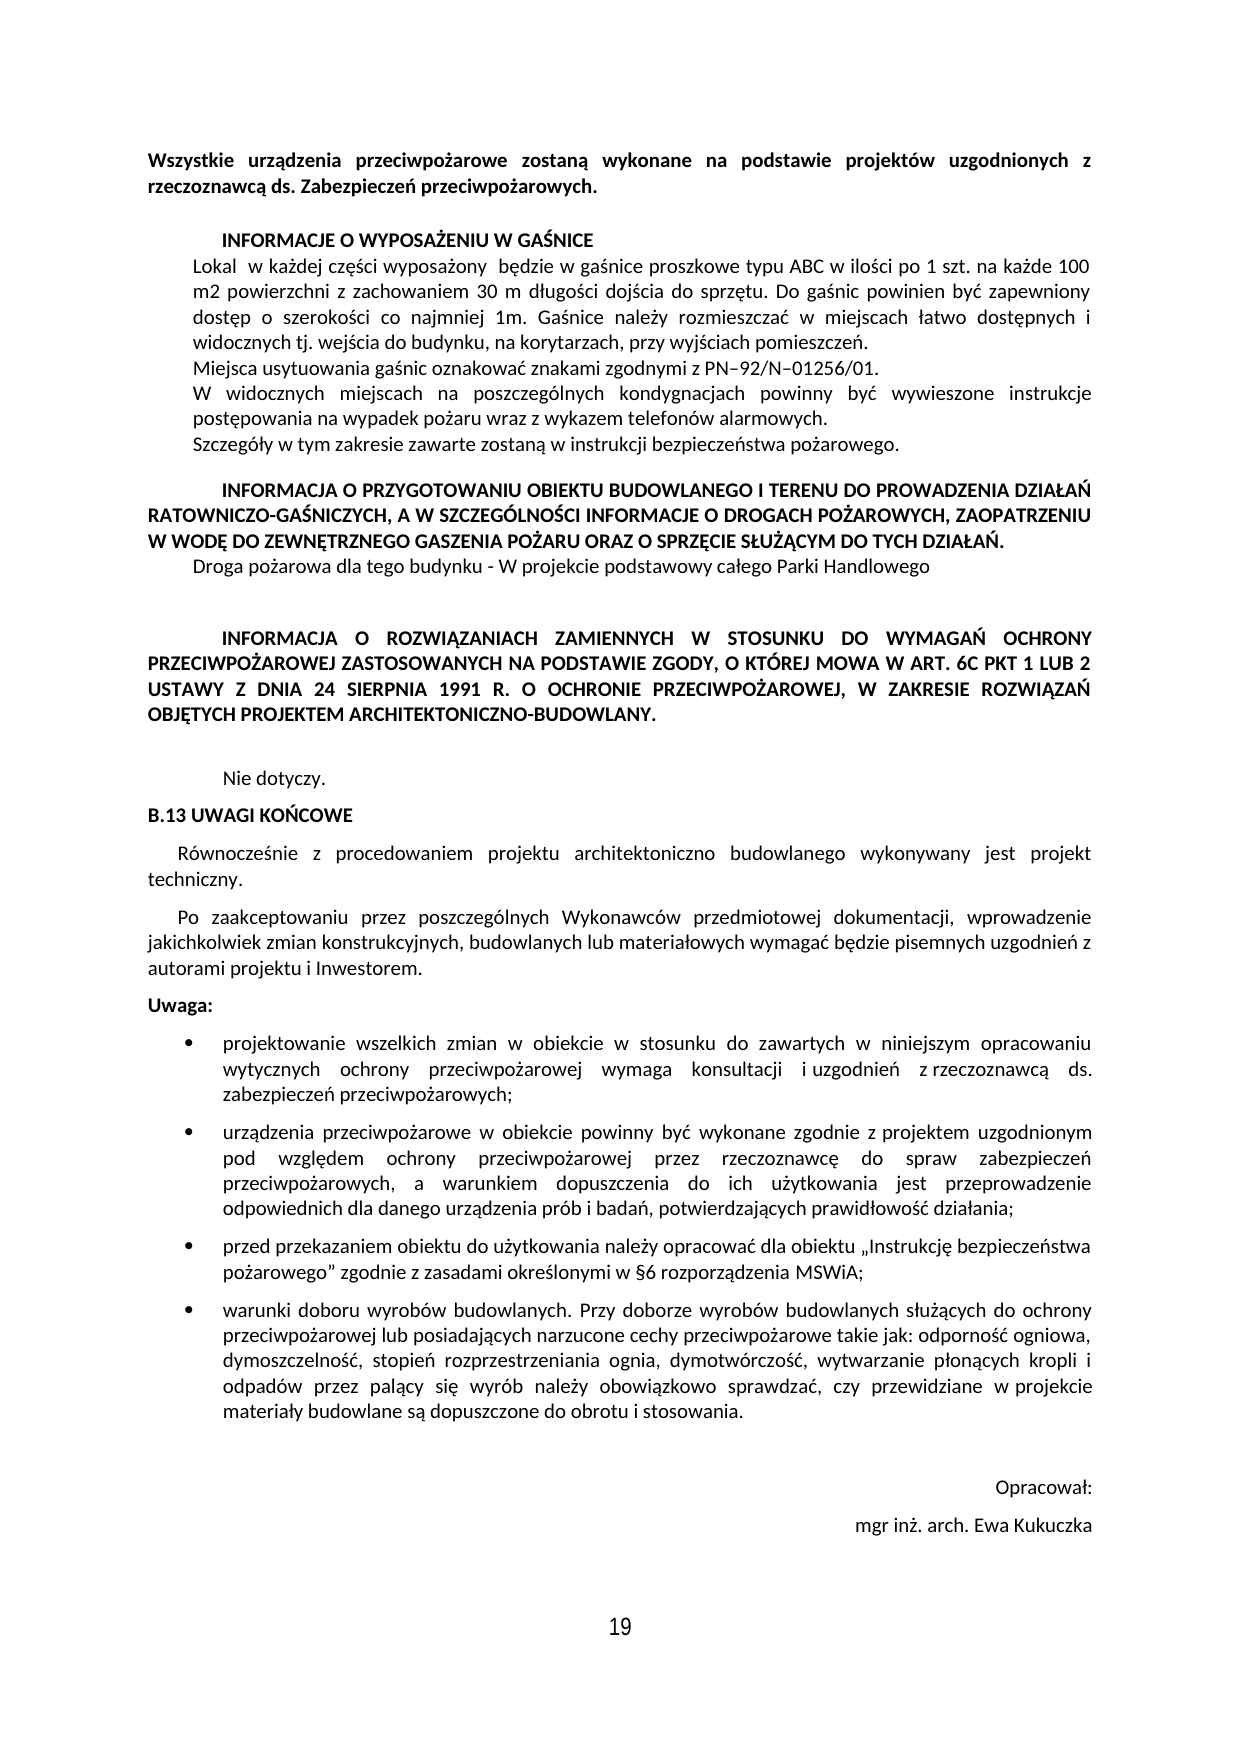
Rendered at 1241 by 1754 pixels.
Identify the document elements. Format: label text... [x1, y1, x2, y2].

list Droga pożarowa dla tego budynku - W projekcie podstawowy całego Parki Handlowego [193, 553, 1093, 579]
list Lokal w każdej części wyposażony będzie w gaśnice proszkowe typu ABC w ilości po 1 szt. na każde 100 m2 powierzchni z zachowaniem długości dojścia do sprzętu. Do gaśnic powinien być zapewniony dostęp o szerokości co najmniej 1m. Gaśnice należy rozmieszczać w miejscach łatwo dostępnych i widocznych tj. wejścia do budynku, na korytarzach, przy wyjściach pomieszczeń. [193, 253, 1093, 355]
list INFORMACJA O PRZYGOTOWANIU OBIEKTU BUDOWLANEGO I TERENU DO PROWADZENIA DZIAŁAŃ RATOWNICZO-GAŚNICZYCH, A W SZCZEGÓLNOŚCI INFORMACJE O DROGACH POŻAROWYCH, ZAOPATRZENIU W WODĘ DO ZEWNĘTRZNEGO GASZENIA POŻARU ORAZ O SPRZĘCIE SŁUŻĄCYM DO TYCH DZIAŁAŃ. [148, 477, 1093, 553]
list INFORMACJA O ROZWIĄZANIACH ZAMIENNYCH W STOSUNKU DO WYMAGAŃ OCHRONY PRZECIWPOŻAROWEJ ZASTOSOWANYCH NA PODSTAWIE ZGODY, O KTÓREJ MOWA W ART. 6C PKT 1 LUB 2 USTAWY Z DNIA 24 SIERPNIA 1991 R. O OCHRONIE PRZECIWPOŻAROWEJ, W ZAKRESIE ROZWIĄZAŃ OBJĘTYCH PROJEKTEM ARCHITEKTONICZNO-BUDOWLANY. [148, 625, 1093, 727]
text Równocześnie z procedowaniem projektu architektoniczno budowlanego wykonywany jest projekt techniczny. [148, 841, 1093, 891]
text Po zaakceptowaniu przez poszczególnych Wykonawców przedmiotowej dokumentacji, wprowadzenie jakichkolwiek zmian konstrukcyjnych, budowlanych lub materiałowych wymagać będzie pisemnych uzgodnień z autorami projektu i Inwestorem. [148, 904, 1093, 980]
list W widocznych miejscach na poszczególnych kondygnacjach powinny być wywieszone instrukcje postępowania na wypadek pożaru wraz z wykazem telefonów alarmowych. [193, 380, 1093, 431]
text Uwaga: [148, 993, 1093, 1018]
text Wszystkie urządzenia przeciwpożarowe zostaną wykonane na podstawie projektów uzgodnionych z rzeczoznawcą ds. Zabezpieczeń przeciwpożarowych. [148, 148, 1093, 198]
list projektowanie wszelkich zmian w obiekcie w stosunku do zawartych w niniejszym opracowaniu wytycznych ochrony przeciwpożarowej wymaga konsultacji i uzgodnień z rzeczoznawcą ds. zabezpieczeń przeciwpożarowych; [185, 1031, 1093, 1107]
text mgr inż. arch. Ewa Kukuczka [148, 1512, 1093, 1538]
list przed przekazaniem obiektu do użytkowania należy opracować dla obiektu „Instrukcję bezpieczeństwa pożarowego” zgodnie z zasadami określonymi w §6 rozporządzenia MSWiA; [185, 1233, 1093, 1284]
text Opracował: [185, 1474, 1093, 1500]
list INFORMACJE O WYPOSAŻENIU W GAŚNICE [148, 228, 1093, 253]
list urządzenia przeciwpożarowe w obiekcie powinny być wykonane zgodnie z projektem uzgodnionym pod względem ochrony przeciwpożarowej przez rzeczoznawcę do spraw zabezpieczeń przeciwpożarowych, a warunkiem dopuszczenia do ich użytkowania jest przeprowadzenie odpowiednich dla danego urządzenia prób i badań, potwierdzających prawidłowość działania; [185, 1119, 1093, 1221]
list warunki doboru wyrobów budowlanych. Przy doborze wyrobów budowlanych służących do ochrony przeciwpożarowej lub posiadających narzucone cechy przeciwpożarowe takie jak: odporność ogniowa, dymoszczelność, stopień rozprzestrzeniania ognia, dymotwórczość, wytwarzanie płonących kropli i odpadów przez palący się wyrób należy obowiązkowo sprawdzać, czy przewidziane w projekcie materiały budowlane są dopuszczone do obrotu i stosowania. [185, 1297, 1093, 1424]
text UWAGI KOŃCOWE [148, 803, 1093, 828]
list Miejsca usytuowania gaśnic oznakować znakami zgodnymi z PN–92/N–01256/01. [193, 355, 1093, 380]
text Nie dotyczy. [223, 765, 1093, 790]
list Szczegóły w tym zakresie zawarte zostaną w instrukcji bezpieczeństwa pożarowego. [193, 431, 1093, 456]
